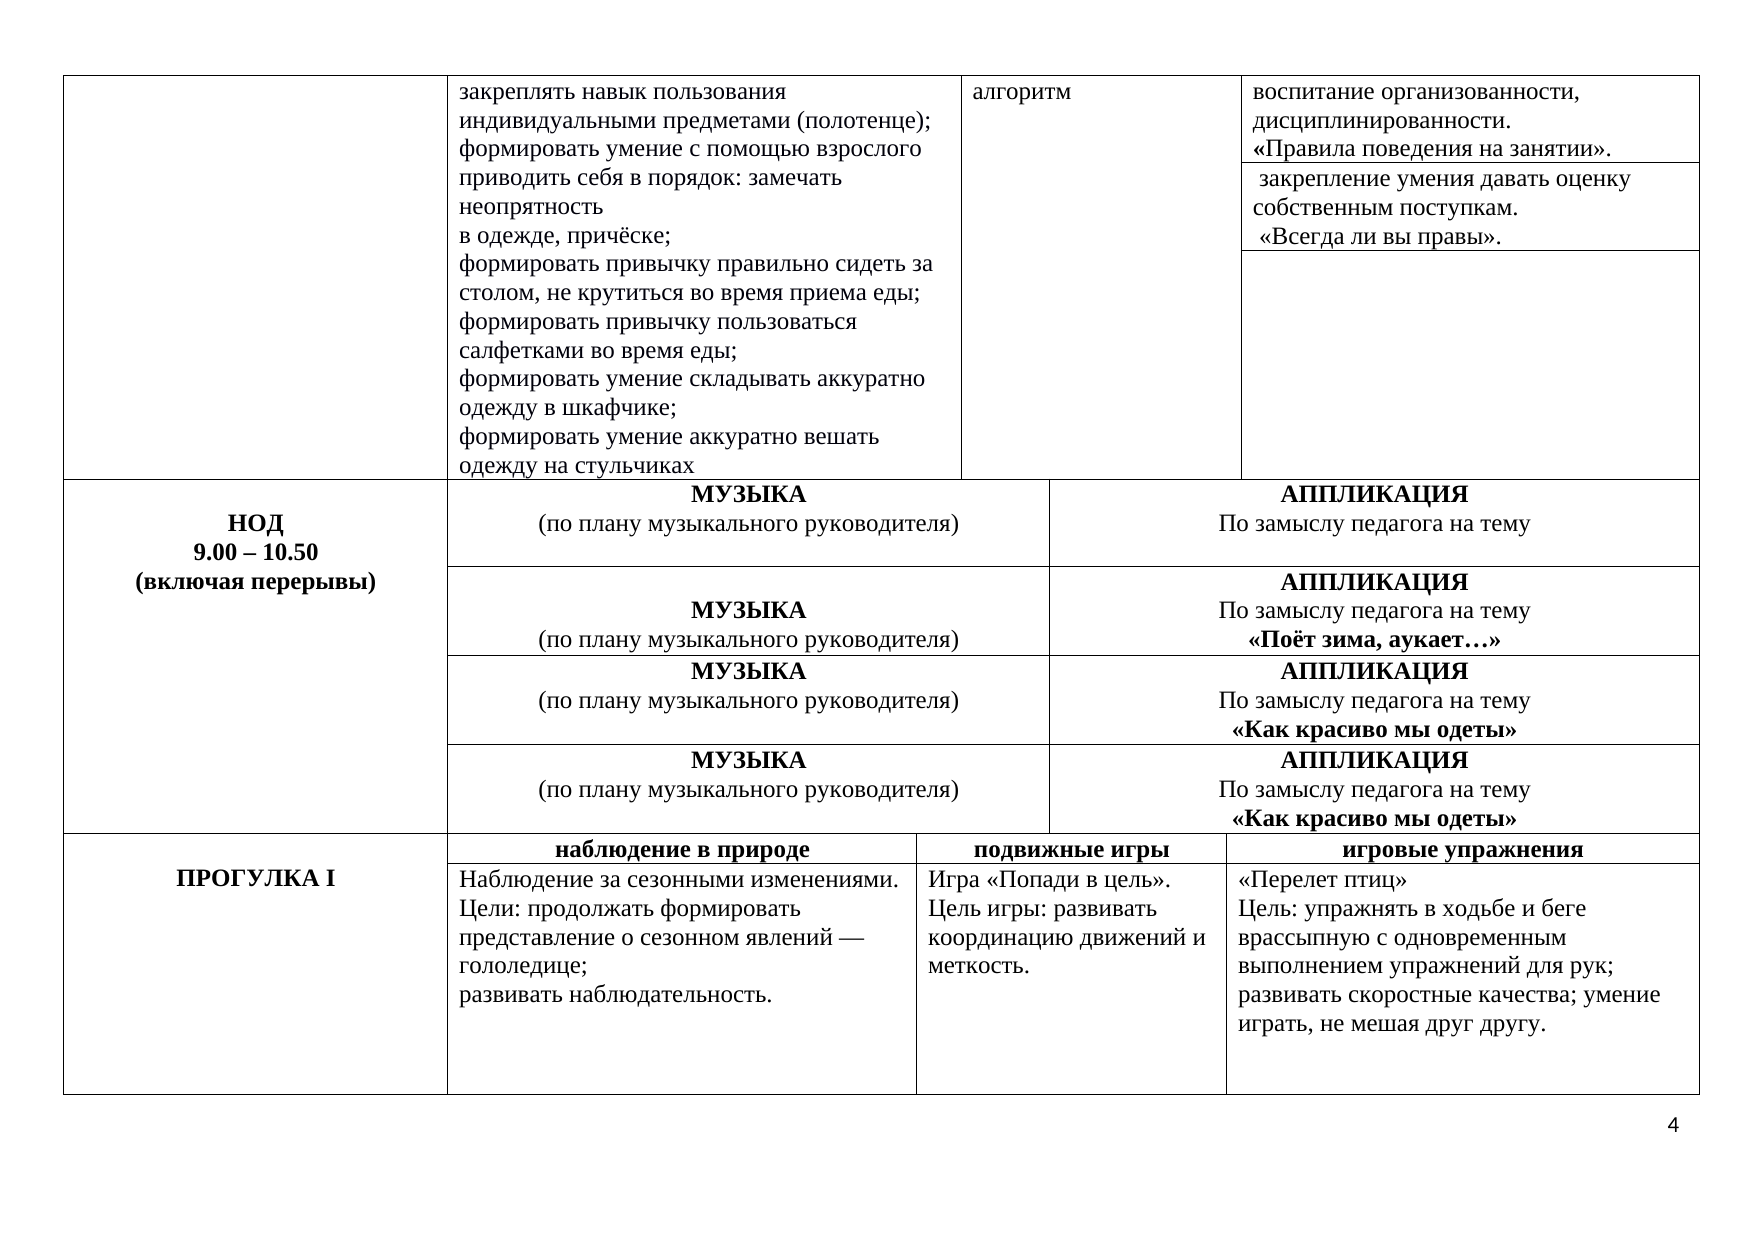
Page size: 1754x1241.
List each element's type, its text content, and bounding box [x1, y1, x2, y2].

table_cell Наблюдение за сезонными изменениями. Цели: продолжать формировать представление о сезонном явлений — гололедице; развивать наблюдательность. [448, 864, 916, 1094]
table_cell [962, 76, 1241, 478]
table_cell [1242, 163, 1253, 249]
table_cell Игра «Попади в цель». Цель игры: развивать координацию движений и меткость. [917, 864, 1226, 1094]
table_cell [448, 76, 961, 478]
table_cell АППЛИКАЦИЯ По замыслу педагога на тему «Поёт зима, аукает…» [1050, 567, 1699, 655]
table_cell МУЗЫКА (по плану музыкального руководителя) [448, 745, 1049, 833]
table_cell ПРОГУЛКА I [64, 834, 447, 1094]
table_cell АППЛИКАЦИЯ По замыслу педагога на тему «Как красиво мы одеты» [1050, 656, 1699, 744]
table_cell наблюдение в природе [448, 834, 916, 863]
table_cell [1242, 251, 1699, 478]
table_cell «Перелет птиц» Цель: упражнять в ходьбе и беге врассыпную с одновременным выполнением упражнений для рук; развивать скоростные качества; умение играть, не мешая друг другу. [1227, 864, 1699, 1094]
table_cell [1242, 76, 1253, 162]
table_cell НОД 9.00 – 10.50 (включая перерывы) [64, 480, 447, 833]
table_cell АППЛИКАЦИЯ По замыслу педагога на тему [1050, 480, 1699, 566]
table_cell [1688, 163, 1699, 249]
table_cell МУЗЫКА (по плану музыкального руководителя) [448, 656, 1049, 744]
table_cell игровые упражнения [1227, 834, 1699, 863]
table_cell МУЗЫКА (по плану музыкального руководителя) [448, 480, 1049, 566]
table_cell подвижные игры [917, 834, 1226, 863]
table_cell АППЛИКАЦИЯ По замыслу педагога на тему «Как красиво мы одеты» [1050, 745, 1699, 833]
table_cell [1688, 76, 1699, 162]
table_cell МУЗЫКА (по плану музыкального руководителя) [448, 567, 1049, 655]
